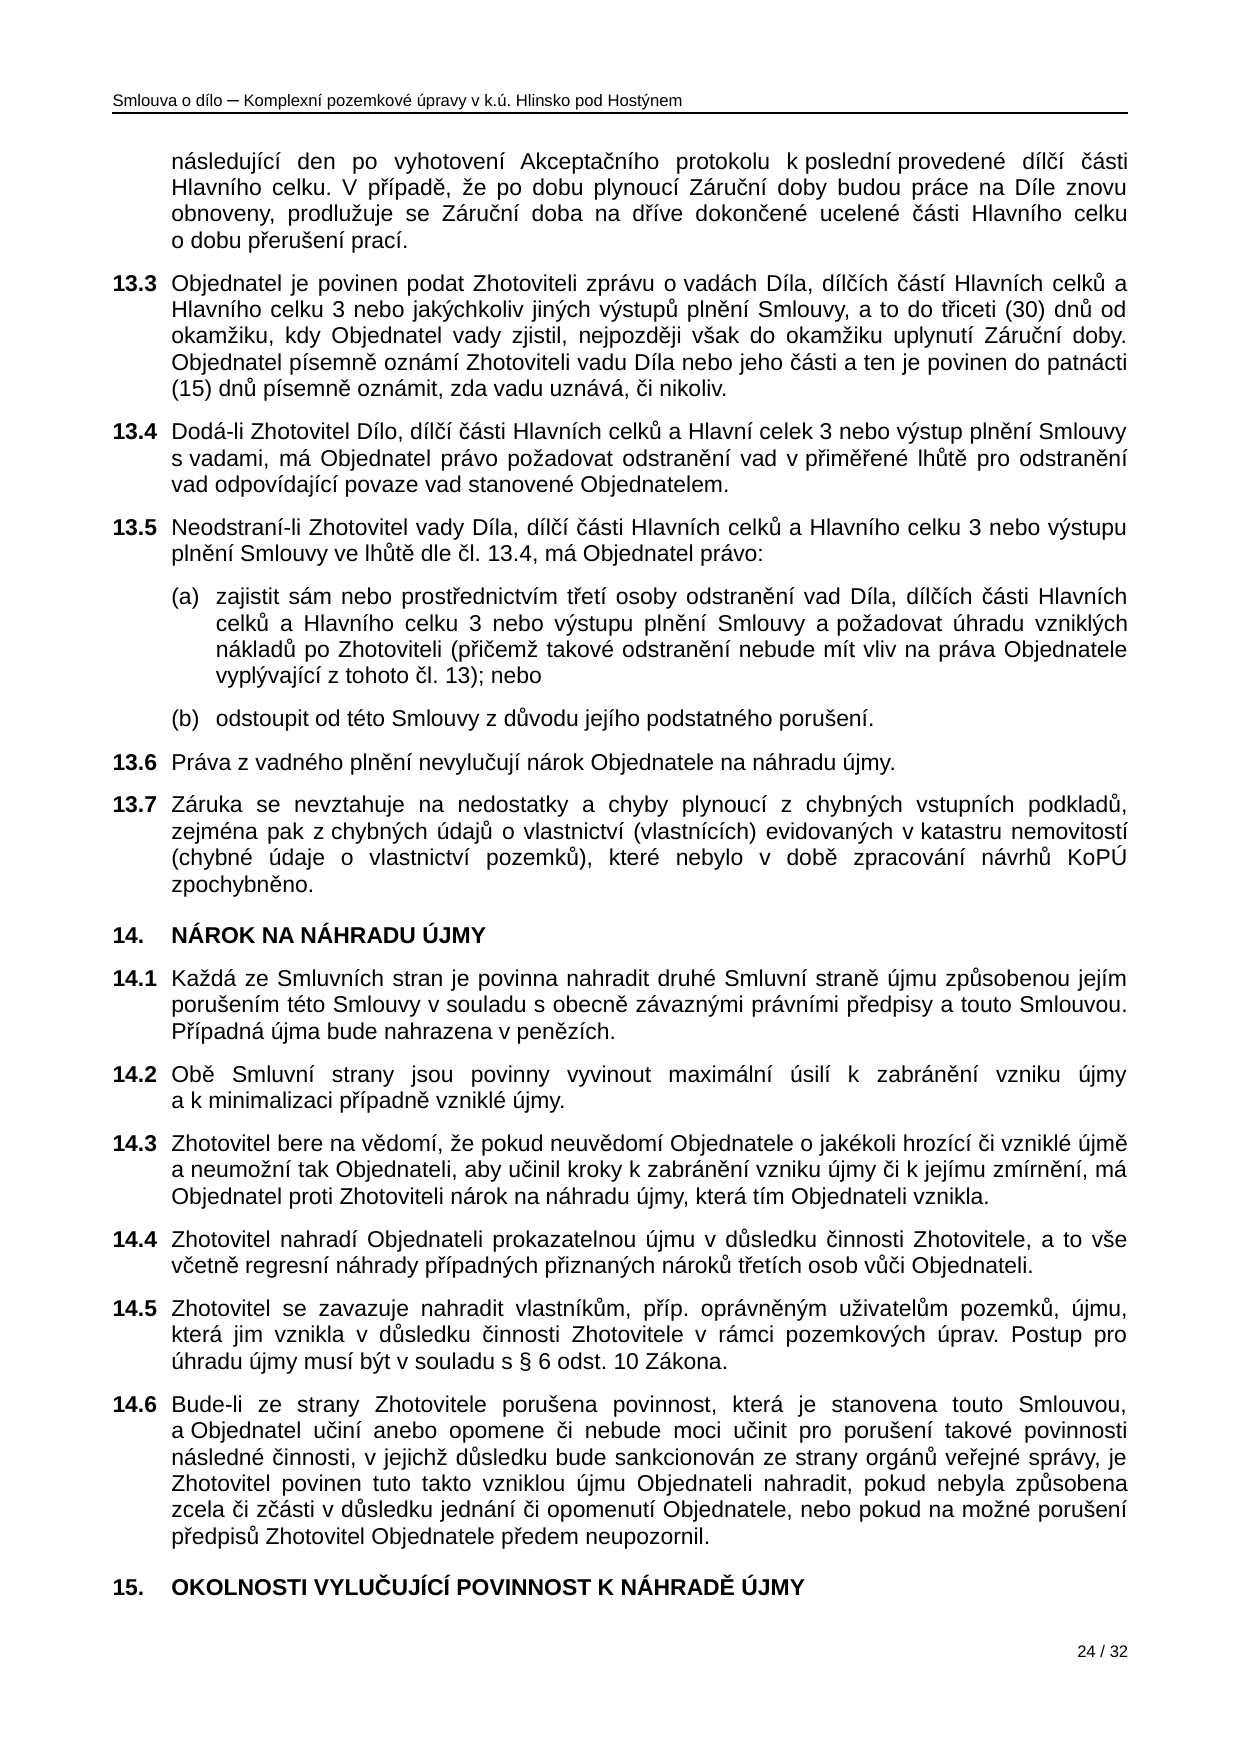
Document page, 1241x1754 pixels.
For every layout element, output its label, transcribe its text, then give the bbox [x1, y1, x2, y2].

text odstoupit od této Smlouvy z důvodu jejího podstatného porušení. [171, 705, 1128, 732]
text Záruka se nevztahuje na nedostatky a chyby plynoucí z chybných vstupních podkladů, zejména pak z chybných údajů o vlastnictví (vlastnících) evidovaných v katastru nemovitostí (chybné údaje o vlastnictví pozemků), které nebylo v době zpracování návrhů KoPÚ zpochybněno. [112, 791, 1128, 897]
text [112, 148, 1128, 253]
text Zhotovitel bere na vědomí, že pokud neuvědomí Objednatele o jakékoli hrozící či vzniklé újmě a neumožní tak Objednateli, aby učinil kroky k zabránění vzniku újmy či k jejímu zmírnění, má Objednatel proti Zhotoviteli nárok na náhradu újmy, která tím Objednateli vznikla. [112, 1130, 1128, 1209]
text Každá ze Smluvních stran je povinna nahradit druhé Smluvní straně újmu způsobenou jejím porušením této Smlouvy v souladu s obecně závaznými právními předpisy a touto Smlouvou. Případná újma bude nahrazena v penězích. [112, 965, 1128, 1044]
text Obě Smluvní strany jsou povinny vyvinout maximální úsilí k zabránění vzniku újmy a k minimalizaci případně vzniklé újmy. [112, 1061, 1128, 1113]
text Zhotovitel nahradí Objednateli prokazatelnou újmu v důsledku činnosti Zhotovitele, a to vše včetně regresní náhrady případných přiznaných nároků třetích osob vůči Objednateli. [112, 1226, 1128, 1278]
text Bude-li ze strany Zhotovitele porušena povinnost, která je stanovena touto Smlouvou, a Objednatel učiní anebo opomene či nebude moci učinit pro porušení takové povinnosti následné činnosti, v jejichž důsledku bude sankcionován ze strany orgánů veřejné správy, je Zhotovitel povinen tuto takto vzniklou újmu Objednateli nahradit, pokud nebyla způsobena zcela či zčásti v důsledku jednání či opomenutí Objednatele, nebo pokud na možné porušení předpisů Zhotovitel Objednatele předem neupozornil. [112, 1391, 1128, 1549]
list zajistit sám nebo prostřednictvím třetí osoby odstranění vad Díla, dílčích části Hlavních celků a Hlavního celku 3 nebo výstupu plnění Smlouvy a požadovat úhradu vzniklých nákladů po Zhotoviteli (přičemž takové odstranění nebude mít vliv na práva Objednatele vyplývající z tohoto čl. 13); nebo [171, 583, 1128, 689]
text Neodstraní-li Zhotovitel vady Díla, dílčí části Hlavních celků a Hlavního celku 3 nebo výstupu plnění Smlouvy ve lhůtě dle čl. 13.4, má Objednatel právo: [112, 514, 1128, 567]
text Dodá-li Zhotovitel Dílo, dílčí části Hlavních celků a Hlavní celek 3 nebo výstup plnění Smlouvy s vadami, má Objednatel právo požadovat odstranění vad v přiměřené lhůtě pro odstranění vad odpovídající povaze vad stanovené Objednatelem. [112, 418, 1128, 497]
text Nárok na náhradu újmy [112, 922, 1128, 948]
text Zhotovitel se zavazuje nahradit vlastníkům, příp. oprávněným uživatelům pozemků, újmu, která jim vznikla v důsledku činnosti Zhotovitele v rámci pozemkových úprav. Postup pro úhradu újmy musí být v souladu s § 6 odst. 10 Zákona. [112, 1295, 1128, 1374]
text Objednatel je povinen podat Zhotoviteli zprávu o vadách Díla, dílčích částí Hlavních celků a Hlavního celku 3 nebo jakýchkoliv jiných výstupů plnění Smlouvy, a to do třiceti (30) dnů od okamžiku, kdy Objednatel vady zjistil, nejpozději však do okamžiku uplynutí Záruční doby. Objednatel písemně oznámí Zhotoviteli vadu Díla nebo jeho části a ten je povinen do patnácti (15) dnů písemně oznámit, zda vadu uznává, či nikoliv. [112, 270, 1128, 402]
text Práva z vadného plnění nevylučují nárok Objednatele na náhradu újmy. [112, 748, 1128, 775]
text Okolnosti vylučující povinnost k náhradě újmy [112, 1574, 1128, 1600]
